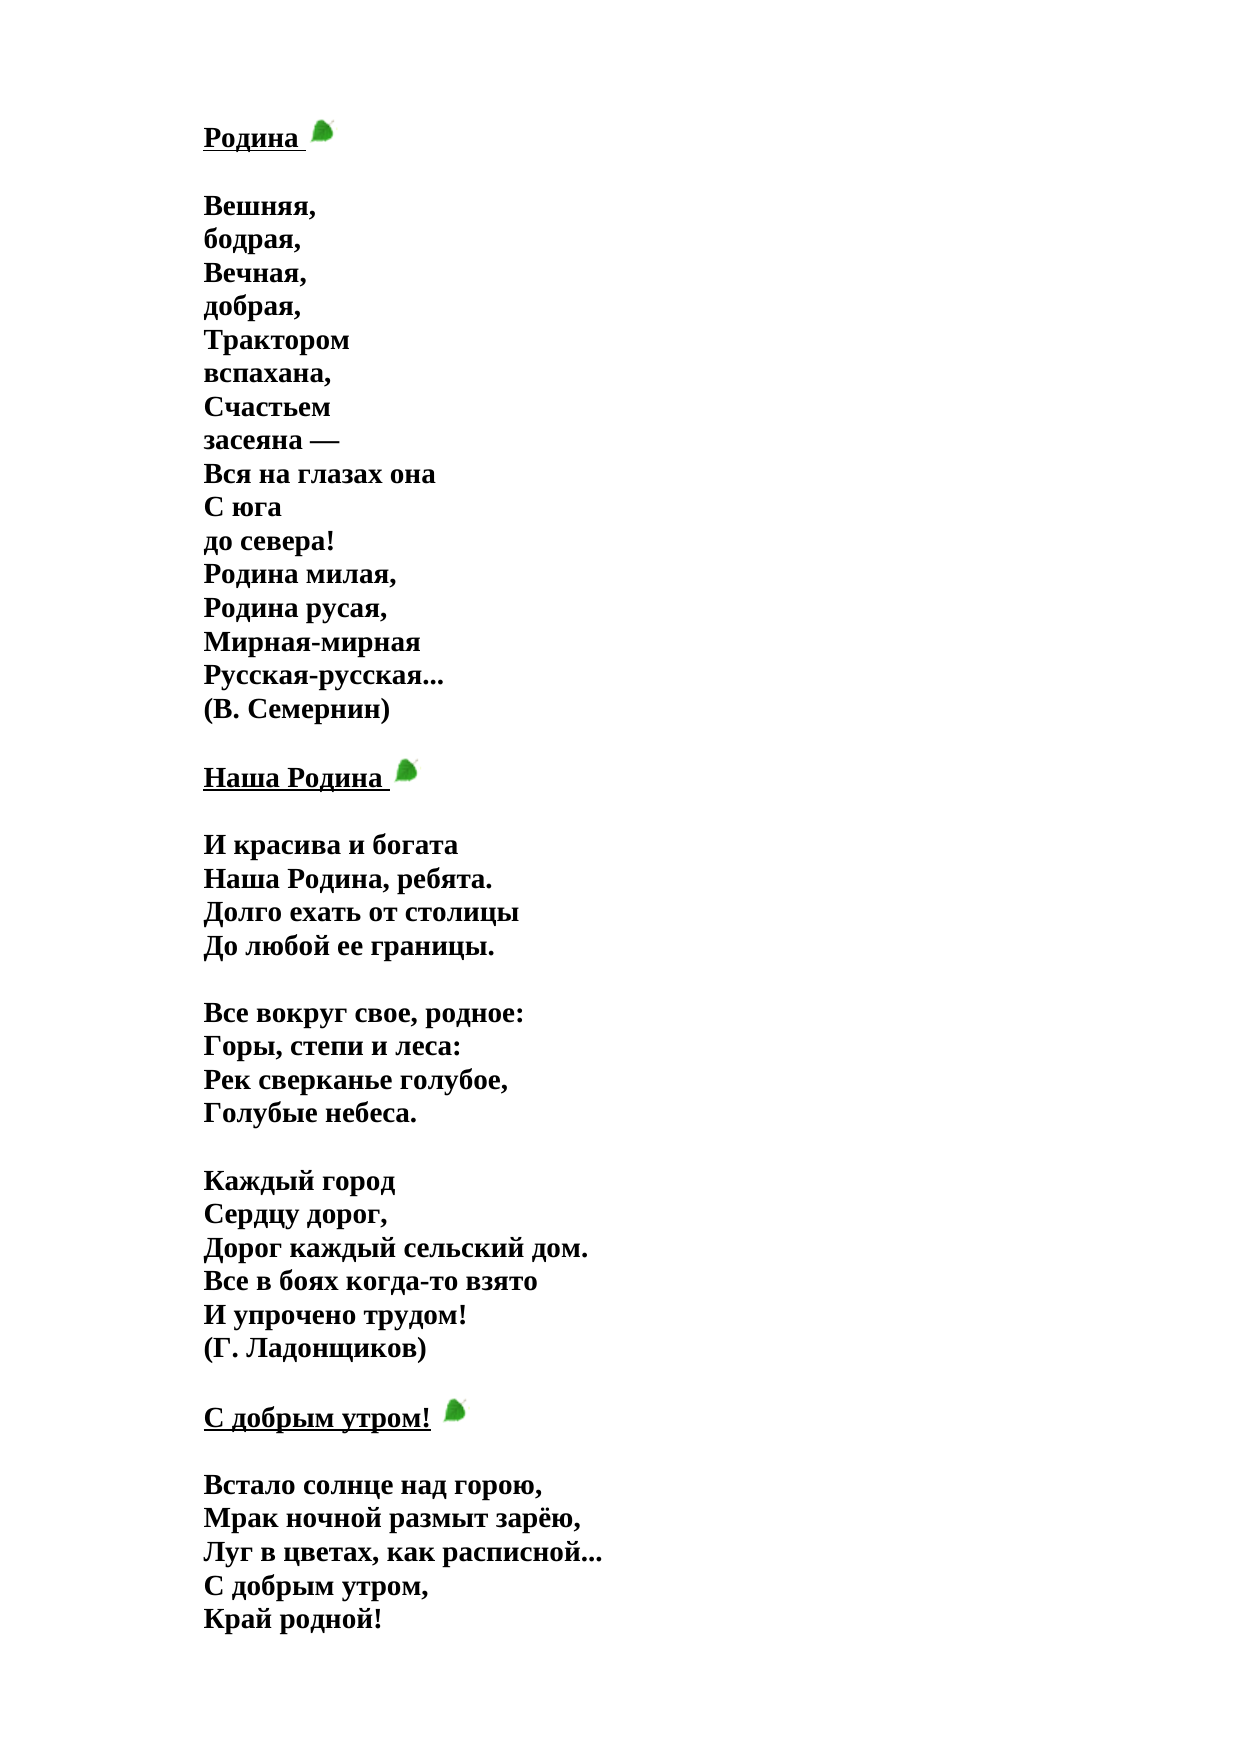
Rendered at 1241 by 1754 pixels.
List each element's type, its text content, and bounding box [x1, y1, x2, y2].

picture [389, 757, 422, 788]
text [203, 1397, 1126, 1635]
text Родина [203, 118, 1126, 188]
text Наша Родина И красива и богата Наша Родина, ребята. Долго ехать от столицы До любой ее границы. [203, 758, 1126, 961]
text Все вокруг свое, родное: Горы, степи и леса: Рек сверканье голубое, Голубые небеса. [203, 961, 1126, 1129]
picture [438, 1397, 470, 1428]
text Каждый город Сердцу дорог, Дорог каждый сельский дом. Все в боях когда-то взято И упрочено трудом! (Г. Ладонщиков) [203, 1129, 1126, 1364]
picture [306, 118, 338, 148]
text Вешняя, бодрая, Вечная, добрая, Трактором вспахана, Счастьем засеяна — Вся на глазах она С юга до севера! Родина милая, Родина русая, Мирная-мирная Русская-русская... (В. Семернин) [203, 188, 1126, 724]
